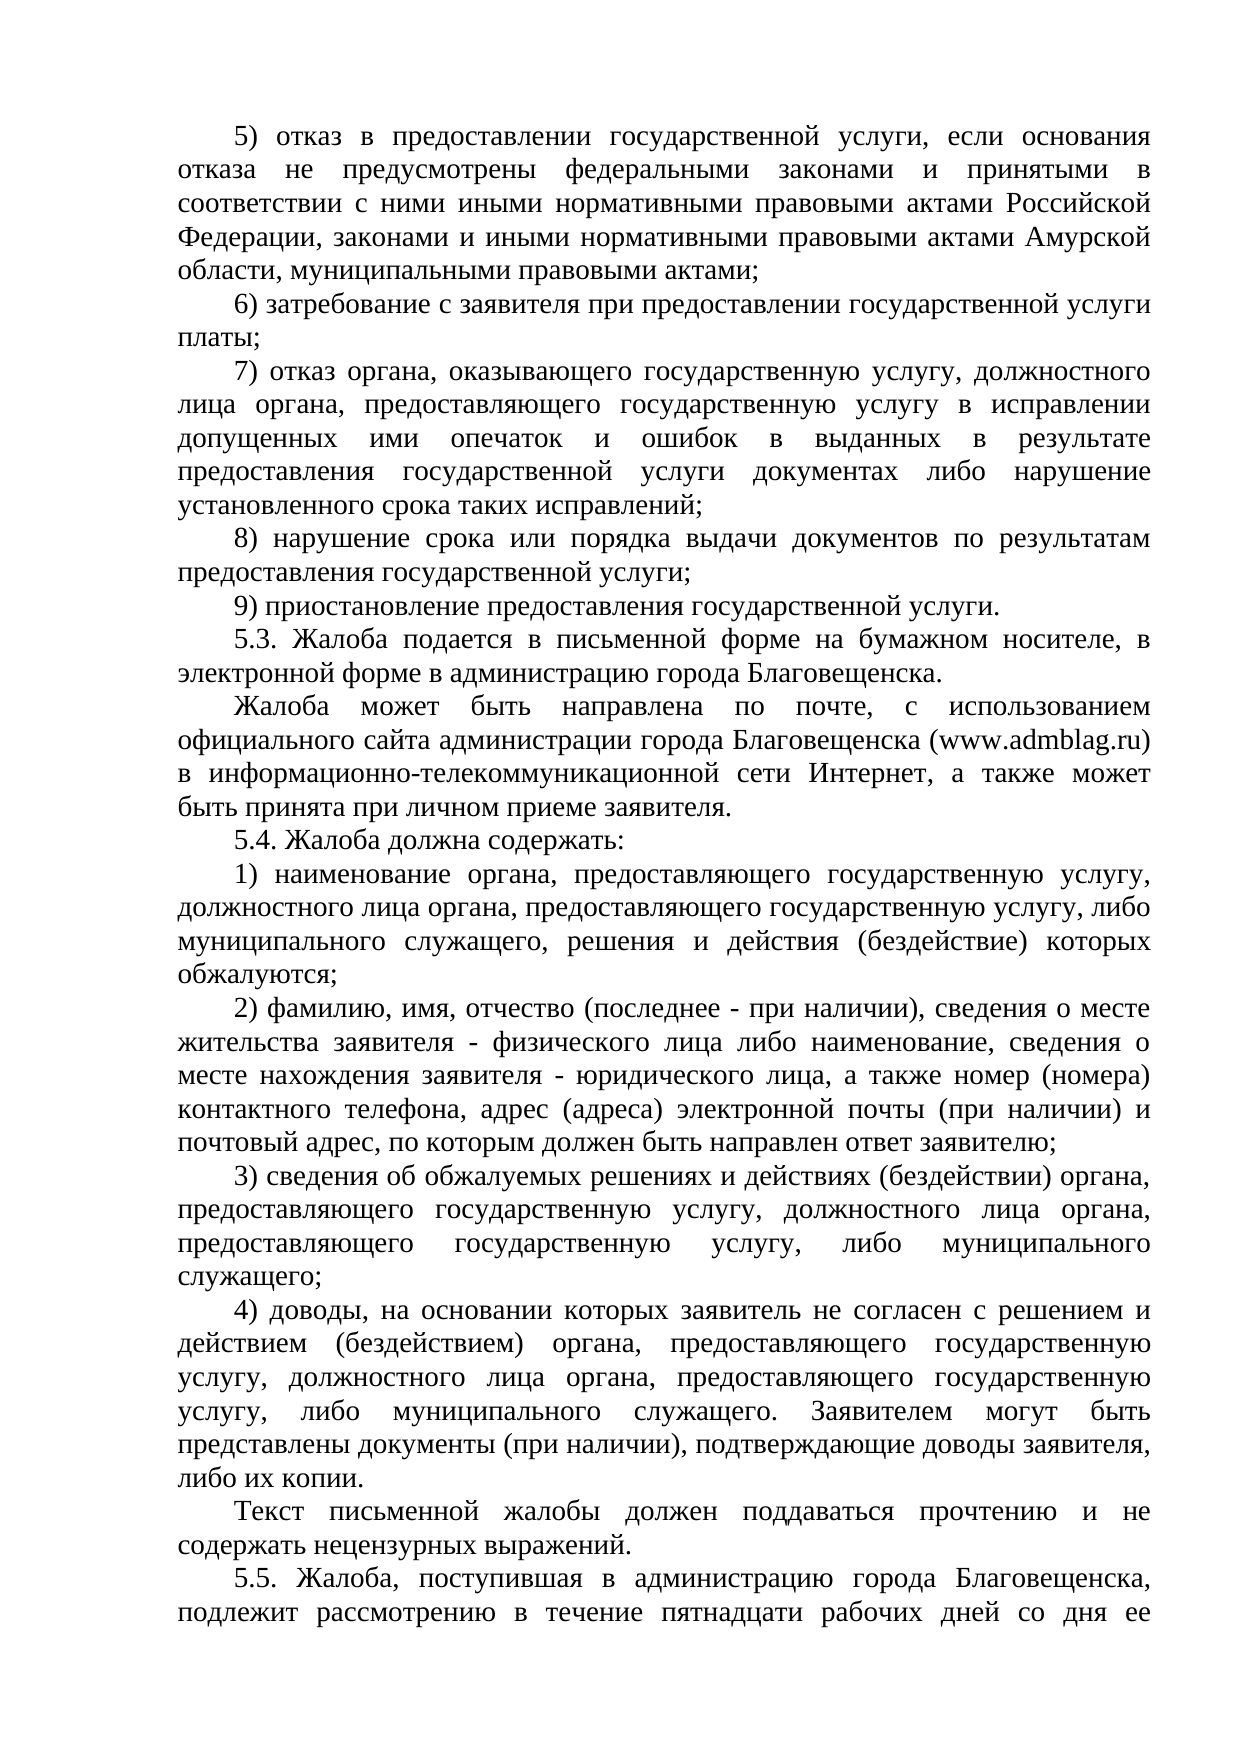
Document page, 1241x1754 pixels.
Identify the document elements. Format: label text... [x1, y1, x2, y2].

text 1) наименование органа, предоставляющего государственную услугу, должностного лица органа, предоставляющего государственную услугу, либо муниципального служащего, решения и действия (бездействие) которых обжалуются; [177, 856, 1152, 990]
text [177, 1560, 1152, 1627]
text 7) отказ органа, оказывающего государственную услугу, должностного лица органа, предоставляющего государственную услугу в исправлении допущенных ими опечаток и ошибок в выданных в результате предоставления государственной услуги документах либо нарушение установленного срока таких исправлений; [177, 353, 1152, 521]
text 5.4. Жалоба должна содержать: [177, 822, 1152, 856]
text 3) сведения об обжалуемых решениях и действиях (бездействии) органа, предоставляющего государственную услугу, должностного лица органа, предоставляющего государственную услугу, либо муниципального служащего; [177, 1158, 1152, 1292]
text Жалоба может быть направлена по почте, с использованием официального сайта администрации города Благовещенска (www.admblag.ru) в информационно-телекоммуникационной сети Интернет, а также может быть принята при личном приеме заявителя. [177, 688, 1152, 822]
text Текст письменной жалобы должен поддаваться прочтению и не содержать нецензурных выражений. [177, 1493, 1152, 1560]
text 4) доводы, на основании которых заявитель не согласен с решением и действием (бездействием) органа, предоставляющего государственную услугу, должностного лица органа, предоставляющего государственную услугу, либо муниципального служащего. Заявителем могут быть представлены документы (при наличии), подтверждающие доводы заявителя, либо их копии. [177, 1292, 1152, 1493]
text 5) отказ в предоставлении государственной услуги, если основания отказа не предусмотрены федеральными законами и принятыми в соответствии с ними иными нормативными правовыми актами Российской Федерации, законами и иными нормативными правовыми актами Амурской области, муниципальными правовыми актами; [177, 118, 1152, 286]
text 9) приостановление предоставления государственной услуги. [177, 588, 1152, 621]
text 5.3. Жалоба подается в письменной форме на бумажном носителе, в электронной форме в администрацию города Благовещенска. [177, 621, 1152, 688]
text 6) затребование с заявителя при предоставлении государственной услуги платы; [177, 286, 1152, 353]
text 2) фамилию, имя, отчество (последнее - при наличии), сведения о месте жительства заявителя - физического лица либо наименование, сведения о месте нахождения заявителя - юридического лица, а также номер (номера) контактного телефона, адрес (адреса) электронной почты (при наличии) и почтовый адрес, по которым должен быть направлен ответ заявителю; [177, 990, 1152, 1158]
text 8) нарушение срока или порядка выдачи документов по результатам предоставления государственной услуги; [177, 521, 1152, 588]
